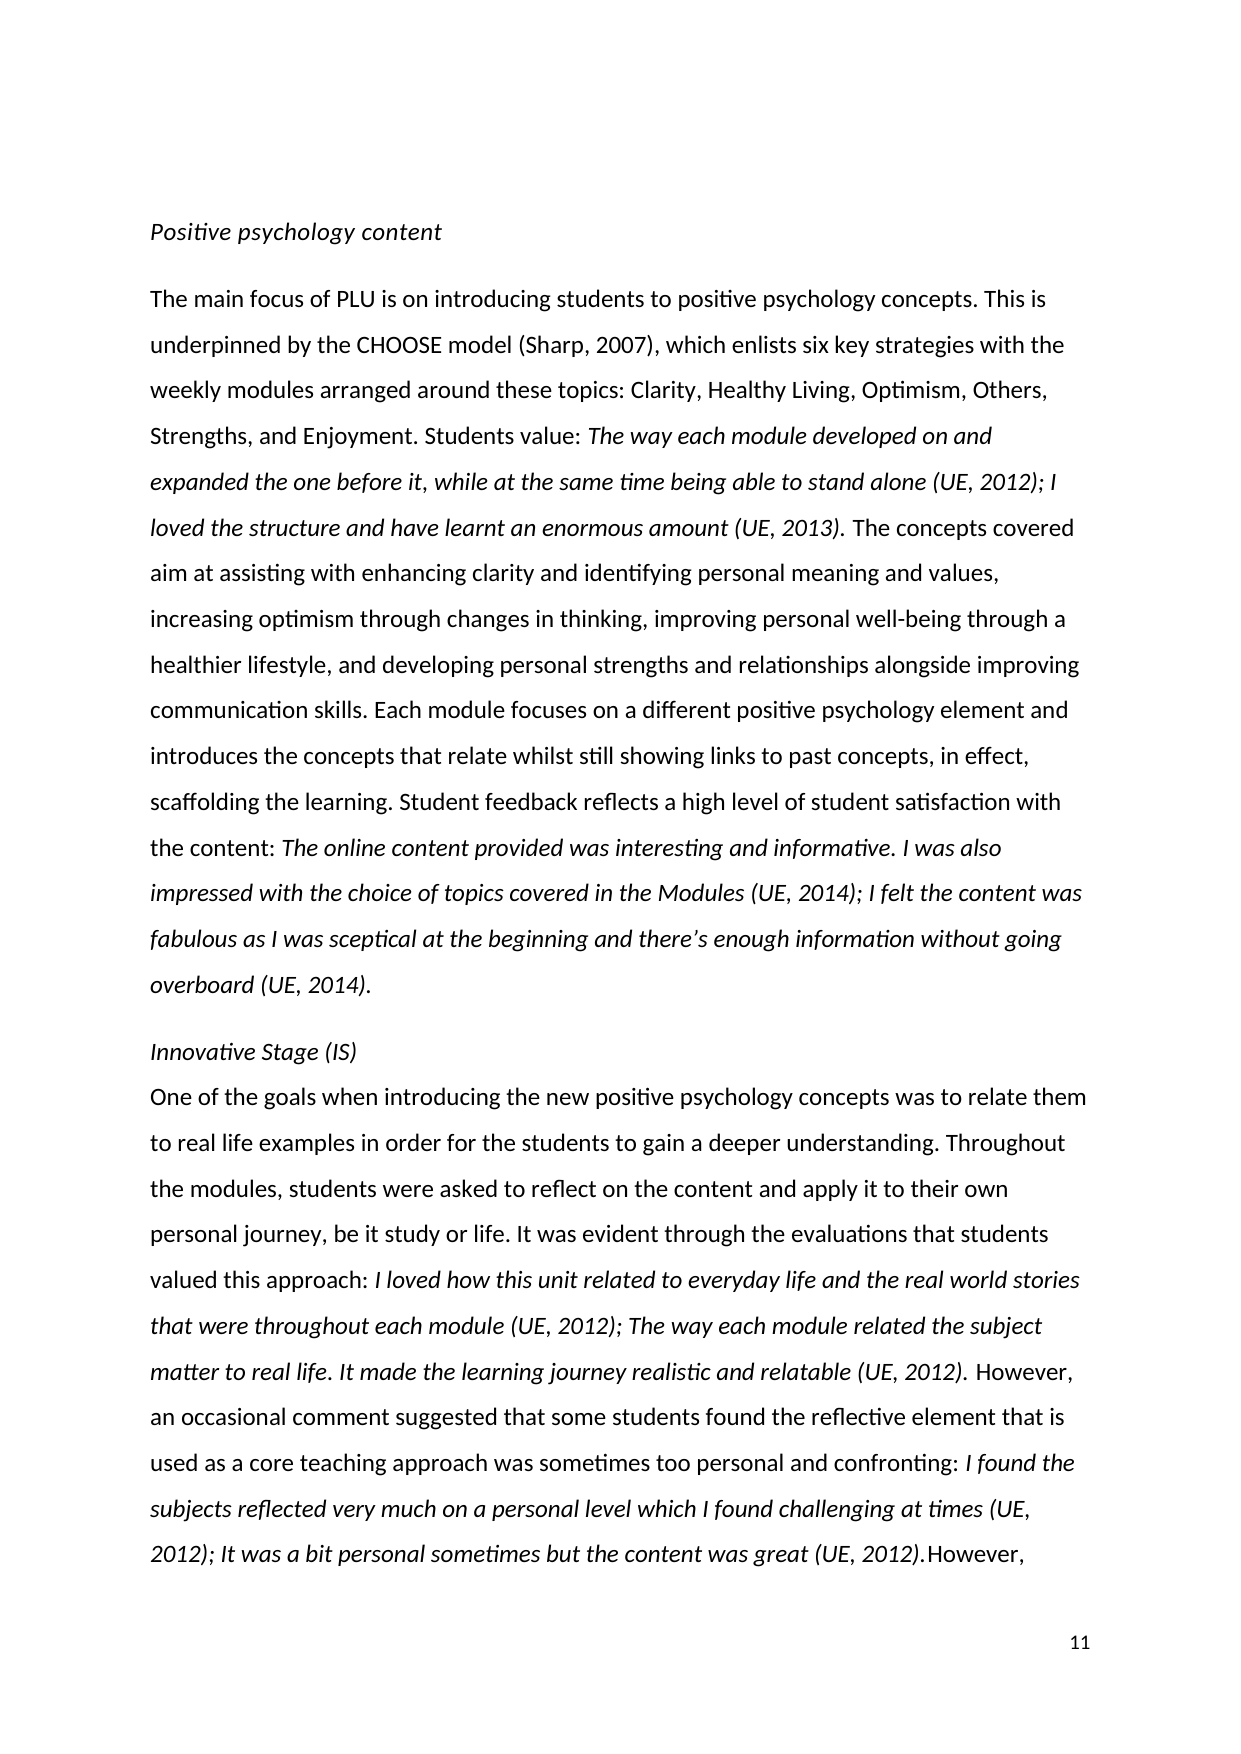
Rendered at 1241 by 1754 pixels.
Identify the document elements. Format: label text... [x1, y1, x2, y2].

subtitle Innovative Stage (IS) [150, 1036, 1090, 1066]
text The main focus of PLU is on introducing students to positive psychology concepts. This is underpinned by the CHOOSE model (Sharp, 2007), which enlists six key strategies with the weekly modules arranged around these topics: Clarity, Healthy Living, Optimism, Others, Strengths, and Enjoyment. Students value: The way each module developed on and expanded the one before it, while at the same time being able to stand alone (UE, 2012); I loved the structure and have learnt an enormous amount (UE, 2013). The concepts covered aim at assisting with enhancing clarity and identifying personal meaning and values, increasing optimism through changes in thinking, improving personal well-being through a healthier lifestyle, and developing personal strengths and relationships alongside improving communication skills. Each module focuses on a different positive psychology element and introduces the concepts that relate whilst still showing links to past concepts, in effect, scaffolding the learning. Student feedback reflects a high level of student satisfaction with the content: The online content provided was interesting and informative. I was also impressed with the choice of topics covered in the Modules (UE, 2014); I felt the content was fabulous as I was sceptical at the beginning and there’s enough information without going overboard (UE, 2014). [150, 283, 1090, 999]
subtitle Positive psychology content [150, 217, 1090, 247]
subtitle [150, 1081, 1090, 1569]
